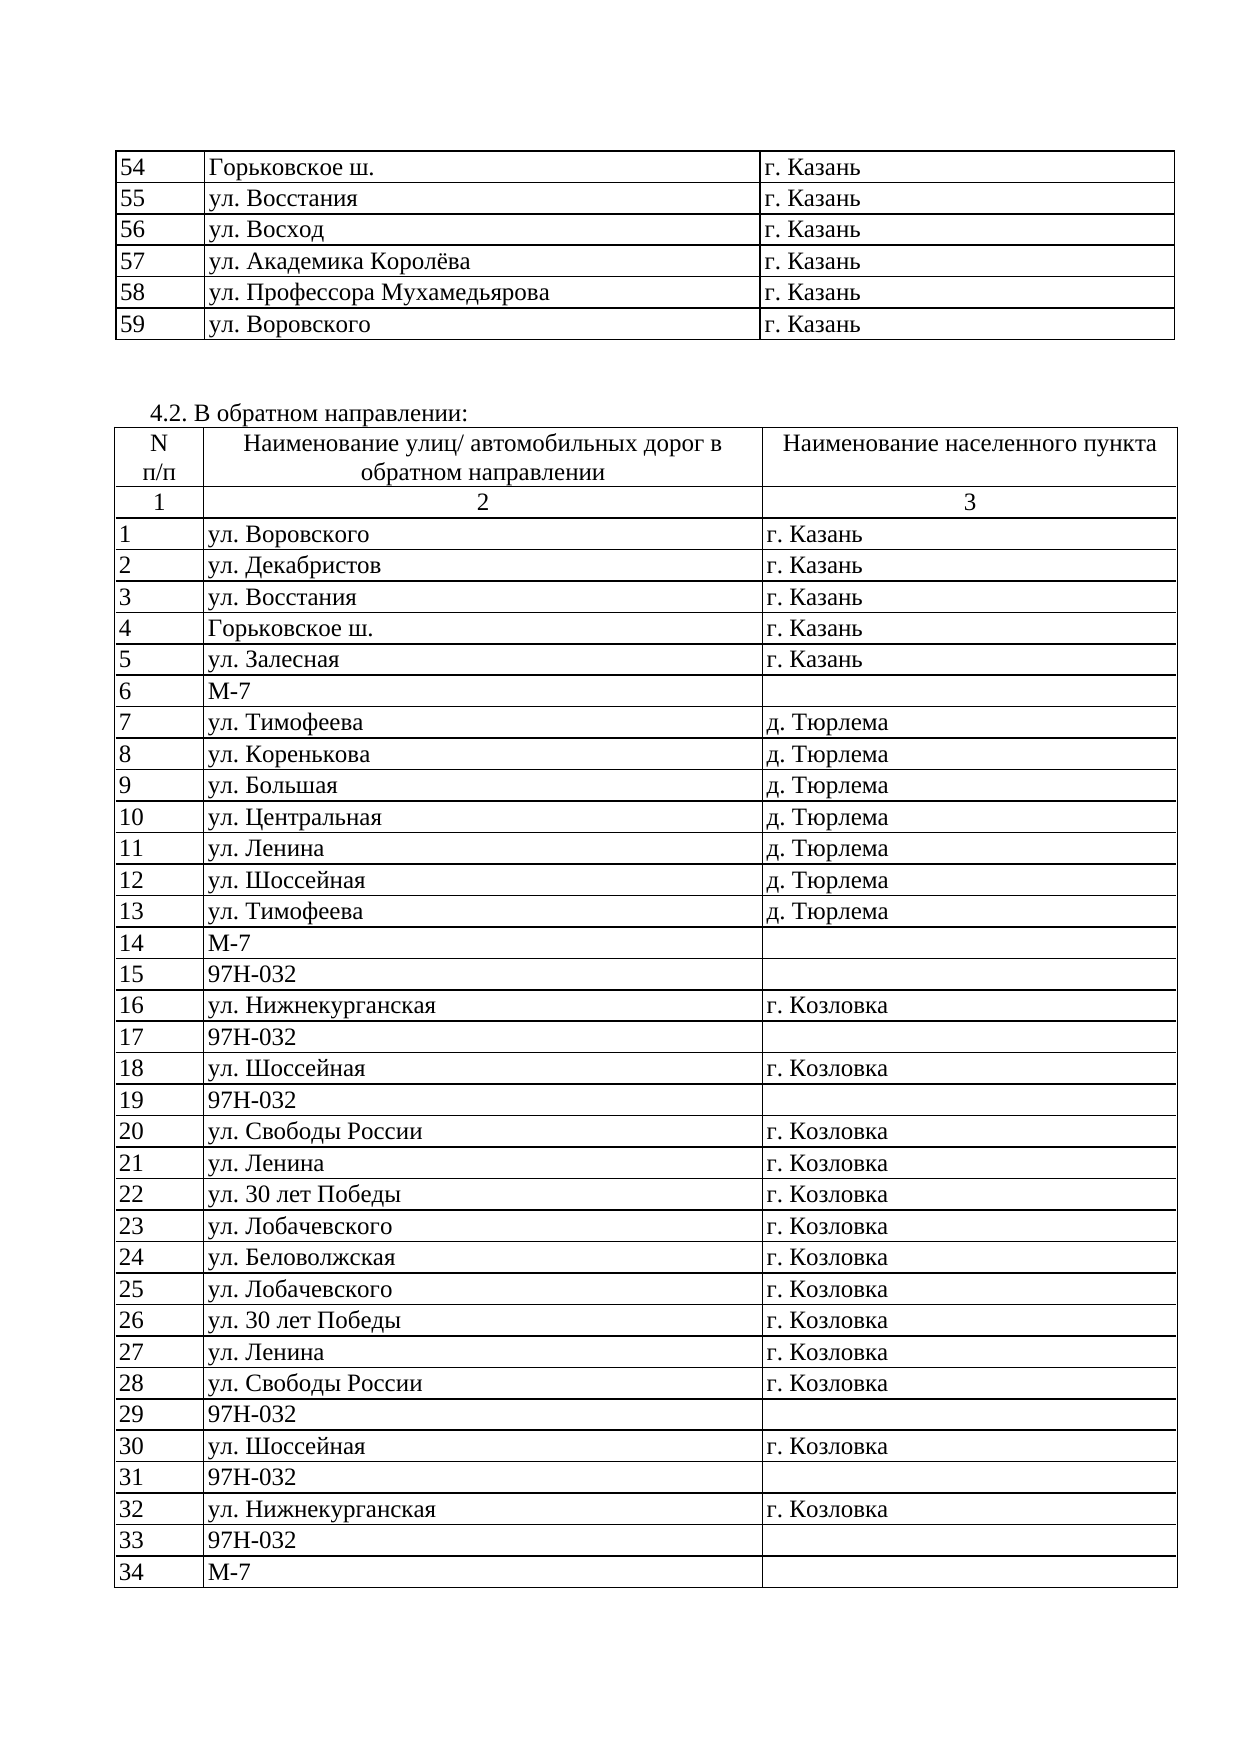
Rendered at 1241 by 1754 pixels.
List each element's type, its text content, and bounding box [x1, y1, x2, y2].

table_cell 97Н-032 [204, 1400, 762, 1429]
table_cell 1 [115, 518, 203, 548]
table_cell ул. Воровского [204, 519, 762, 548]
table_cell 28 [115, 1368, 203, 1398]
table_cell ул. Центральная [204, 802, 762, 832]
table_cell ул. Восход [205, 215, 759, 244]
table_cell 5 [115, 644, 203, 674]
table_cell 6 [115, 675, 203, 706]
table_cell 3 [763, 486, 1177, 517]
table_cell 20 [115, 1116, 203, 1146]
table_cell [763, 1020, 1177, 1052]
table_cell 57 [117, 246, 204, 276]
table_cell 54 [117, 152, 204, 181]
table_header N п/п [115, 428, 203, 486]
table_cell ул. Ленина [204, 1337, 762, 1366]
table_cell д. Тюрлема [763, 737, 1177, 769]
table_cell ул. Нижнекурганская [204, 991, 762, 1020]
table_cell 22 [115, 1179, 203, 1209]
table_cell д. Тюрлема [763, 863, 1177, 894]
table_cell 18 [115, 1053, 203, 1083]
table_cell ул. Тимофеева [204, 707, 762, 737]
table_cell 29 [115, 1399, 203, 1429]
table_cell г. Казань [761, 246, 1174, 276]
table_cell 2 [204, 487, 762, 517]
table_cell г. Казань [763, 580, 1177, 611]
table_cell [763, 958, 1177, 989]
table_cell 56 [117, 215, 204, 244]
table_cell ул. Коренькова [204, 739, 762, 769]
table_cell г. Козловка [763, 1241, 1177, 1272]
table_cell ул. Декабристов [204, 550, 762, 580]
table_cell г. Казань [761, 215, 1174, 244]
table_cell г. Казань [761, 277, 1174, 307]
table_cell 26 [115, 1305, 203, 1335]
table_cell 97Н-032 [204, 1022, 762, 1052]
table_cell г. Козловка [763, 1052, 1177, 1083]
table_cell [763, 1555, 1177, 1587]
table_cell [763, 926, 1177, 957]
table_cell 1 [115, 487, 203, 517]
table_cell ул. Нижнекурганская [204, 1494, 762, 1524]
table_cell ул. Большая [204, 770, 762, 800]
table_cell 24 [115, 1242, 203, 1272]
table_cell г. Козловка [763, 1178, 1177, 1209]
table_cell ул. Тимофеева [204, 896, 762, 926]
table_cell 11 [115, 833, 203, 863]
table_cell г. Казань [763, 643, 1177, 674]
table_cell 59 [117, 309, 204, 339]
table_cell 97Н-032 [204, 1462, 762, 1492]
table_cell 3 [115, 581, 203, 611]
table_cell 97Н-032 [204, 959, 762, 989]
table_cell 23 [115, 1210, 203, 1241]
table_cell ул. Восстания [204, 582, 762, 611]
table_cell г. Козловка [763, 989, 1177, 1020]
table_cell ул. Шоссейная [204, 865, 762, 894]
table_cell ул. 30 лет Победы [204, 1305, 762, 1335]
table_cell 8 [115, 738, 203, 769]
table_header Наименование улиц/ автомобильных дорог в обратном направлении [204, 428, 762, 486]
table_cell 21 [115, 1147, 203, 1178]
table_cell г. Козловка [763, 1304, 1177, 1335]
table_cell [763, 1083, 1177, 1115]
table_cell ул. Беловолжская [204, 1242, 762, 1272]
table_cell г. Казань [761, 183, 1174, 213]
table_cell ул. Залесная [204, 645, 762, 674]
table_cell д. Тюрлема [763, 895, 1177, 926]
table_cell ул. Ленина [204, 833, 762, 863]
table_cell г. Козловка [763, 1209, 1177, 1241]
table_cell 33 [115, 1525, 203, 1555]
table_cell М-7 [204, 676, 762, 706]
table_cell г. Козловка [763, 1429, 1177, 1461]
table_cell [763, 1398, 1177, 1429]
table_cell г. Козловка [763, 1115, 1177, 1146]
table_cell 13 [115, 896, 203, 926]
table_cell ул. Шоссейная [204, 1053, 762, 1083]
table_cell ул. Шоссейная [204, 1431, 762, 1461]
table_cell д. Тюрлема [763, 706, 1177, 737]
table_cell г. Козловка [763, 1492, 1177, 1524]
table_cell [763, 1524, 1177, 1555]
table_cell г. Казань [763, 549, 1177, 580]
table_cell М-7 [204, 1557, 762, 1587]
table_cell 7 [115, 707, 203, 737]
table_cell Горьковское ш. [205, 152, 759, 181]
table_cell 16 [115, 990, 203, 1020]
table_cell г. Козловка [763, 1335, 1177, 1366]
table_cell ул. Свободы России [204, 1368, 762, 1398]
table_cell д. Тюрлема [763, 832, 1177, 863]
table_cell г. Козловка [763, 1272, 1177, 1303]
table_cell г. Казань [763, 611, 1177, 643]
table_cell 19 [115, 1084, 203, 1115]
table_cell 34 [115, 1556, 203, 1587]
table_cell 9 [115, 770, 203, 800]
table_cell 97Н-032 [204, 1085, 762, 1115]
table_cell М-7 [204, 928, 762, 957]
table_cell 14 [115, 927, 203, 957]
table_cell 10 [115, 801, 203, 832]
table_cell 58 [117, 277, 204, 307]
table_cell 12 [115, 864, 203, 894]
table_cell 55 [117, 183, 204, 213]
table_cell 17 [115, 1021, 203, 1052]
table_cell [763, 674, 1177, 706]
table_cell Горьковское ш. [204, 613, 762, 643]
table_cell ул. Свободы России [204, 1116, 762, 1146]
table_cell 15 [115, 959, 203, 989]
table_cell [763, 1461, 1177, 1492]
table_cell г. Козловка [763, 1366, 1177, 1398]
table_cell ул. 30 лет Победы [204, 1179, 762, 1209]
table_cell д. Тюрлема [763, 800, 1177, 832]
table_cell ул. Воровского [205, 309, 759, 339]
table_cell 31 [115, 1462, 203, 1492]
table_cell 4 [115, 613, 203, 643]
table_cell ул. Лобачевского [204, 1274, 762, 1303]
table_cell 32 [115, 1493, 203, 1524]
table_cell г. Казань [761, 152, 1174, 181]
table_cell 27 [115, 1336, 203, 1366]
table_cell ул. Профессора Мухамедьярова [205, 277, 759, 307]
table_cell ул. Ленина [204, 1148, 762, 1178]
table_cell 97Н-032 [204, 1525, 762, 1555]
table_cell ул. Лобачевского [204, 1211, 762, 1241]
table_cell г. Казань [761, 309, 1174, 339]
text 4.2. В обратном направлении: [150, 398, 1090, 427]
table_cell ул. Академика Королёва [205, 246, 759, 276]
table_header Наименование населенного пункта [763, 428, 1177, 486]
table_cell 2 [115, 550, 203, 580]
table_cell 25 [115, 1273, 203, 1303]
table_cell 30 [115, 1430, 203, 1461]
table_cell г. Казань [763, 517, 1177, 548]
table_cell г. Козловка [763, 1146, 1177, 1178]
table_cell д. Тюрлема [763, 769, 1177, 800]
table_cell ул. Восстания [205, 183, 759, 213]
